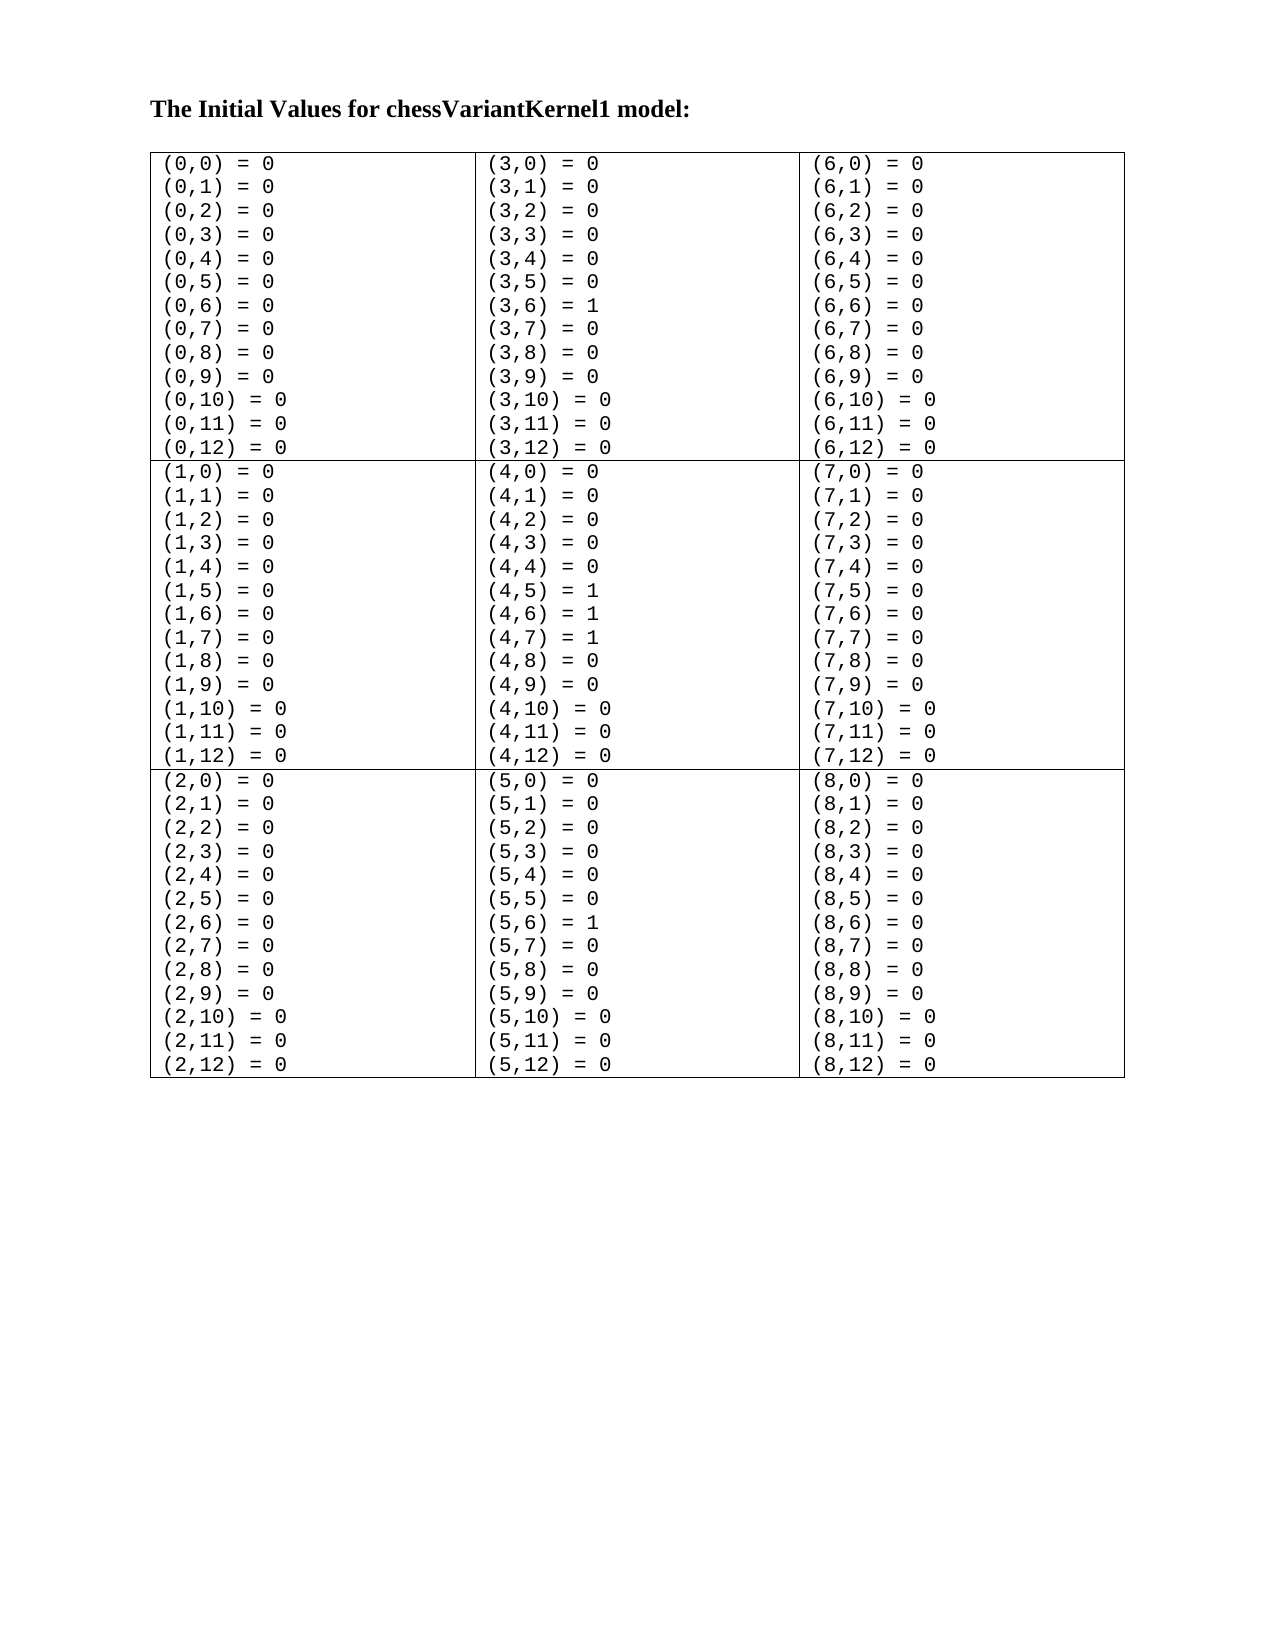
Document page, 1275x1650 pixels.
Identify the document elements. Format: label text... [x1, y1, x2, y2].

table_header (6,0) = 0 (6,1) = 0 (6,2) = 0 (6,3) = 0 (6,4) = 0 (6,5) = 0 (6,6) = 0 (6,7) = 0 (6,8) = 0 (6,9) = 0 (6,10) = 0 (6,11) = 0 (6,12) = 0 [800, 153, 1124, 460]
table_header (0,0) = 0 (0,1) = 0 (0,2) = 0 (0,3) = 0 (0,4) = 0 (0,5) = 0 (0,6) = 0 (0,7) = 0 (0,8) = 0 (0,9) = 0 (0,10) = 0 (0,11) = 0 (0,12) = 0 [151, 153, 475, 460]
text The Initial Values for chessVariantKernel1 model: [150, 94, 1125, 123]
table_cell (7,0) = 0 (7,1) = 0 (7,2) = 0 (7,3) = 0 (7,4) = 0 (7,5) = 0 (7,6) = 0 (7,7) = 0 (7,8) = 0 (7,9) = 0 (7,10) = 0 (7,11) = 0 (7,12) = 0 [800, 461, 1124, 769]
table_cell (2,0) = 0 (2,1) = 0 (2,2) = 0 (2,3) = 0 (2,4) = 0 (2,5) = 0 (2,6) = 0 (2,7) = 0 (2,8) = 0 (2,9) = 0 (2,10) = 0 (2,11) = 0 (2,12) = 0 [151, 770, 475, 1077]
table_header (3,0) = 0 (3,1) = 0 (3,2) = 0 (3,3) = 0 (3,4) = 0 (3,5) = 0 (3,6) = 1 (3,7) = 0 (3,8) = 0 (3,9) = 0 (3,10) = 0 (3,11) = 0 (3,12) = 0 [476, 153, 799, 460]
table_cell (1,0) = 0 (1,1) = 0 (1,2) = 0 (1,3) = 0 (1,4) = 0 (1,5) = 0 (1,6) = 0 (1,7) = 0 (1,8) = 0 (1,9) = 0 (1,10) = 0 (1,11) = 0 (1,12) = 0 [151, 461, 475, 769]
table_cell (5,0) = 0 (5,1) = 0 (5,2) = 0 (5,3) = 0 (5,4) = 0 (5,5) = 0 (5,6) = 1 (5,7) = 0 (5,8) = 0 (5,9) = 0 (5,10) = 0 (5,11) = 0 (5,12) = 0 [476, 770, 799, 1077]
table_cell (8,0) = 0 (8,1) = 0 (8,2) = 0 (8,3) = 0 (8,4) = 0 (8,5) = 0 (8,6) = 0 (8,7) = 0 (8,8) = 0 (8,9) = 0 (8,10) = 0 (8,11) = 0 (8,12) = 0 [800, 770, 1124, 1077]
table_cell (4,0) = 0 (4,1) = 0 (4,2) = 0 (4,3) = 0 (4,4) = 0 (4,5) = 1 (4,6) = 1 (4,7) = 1 (4,8) = 0 (4,9) = 0 (4,10) = 0 (4,11) = 0 (4,12) = 0 [476, 461, 799, 769]
